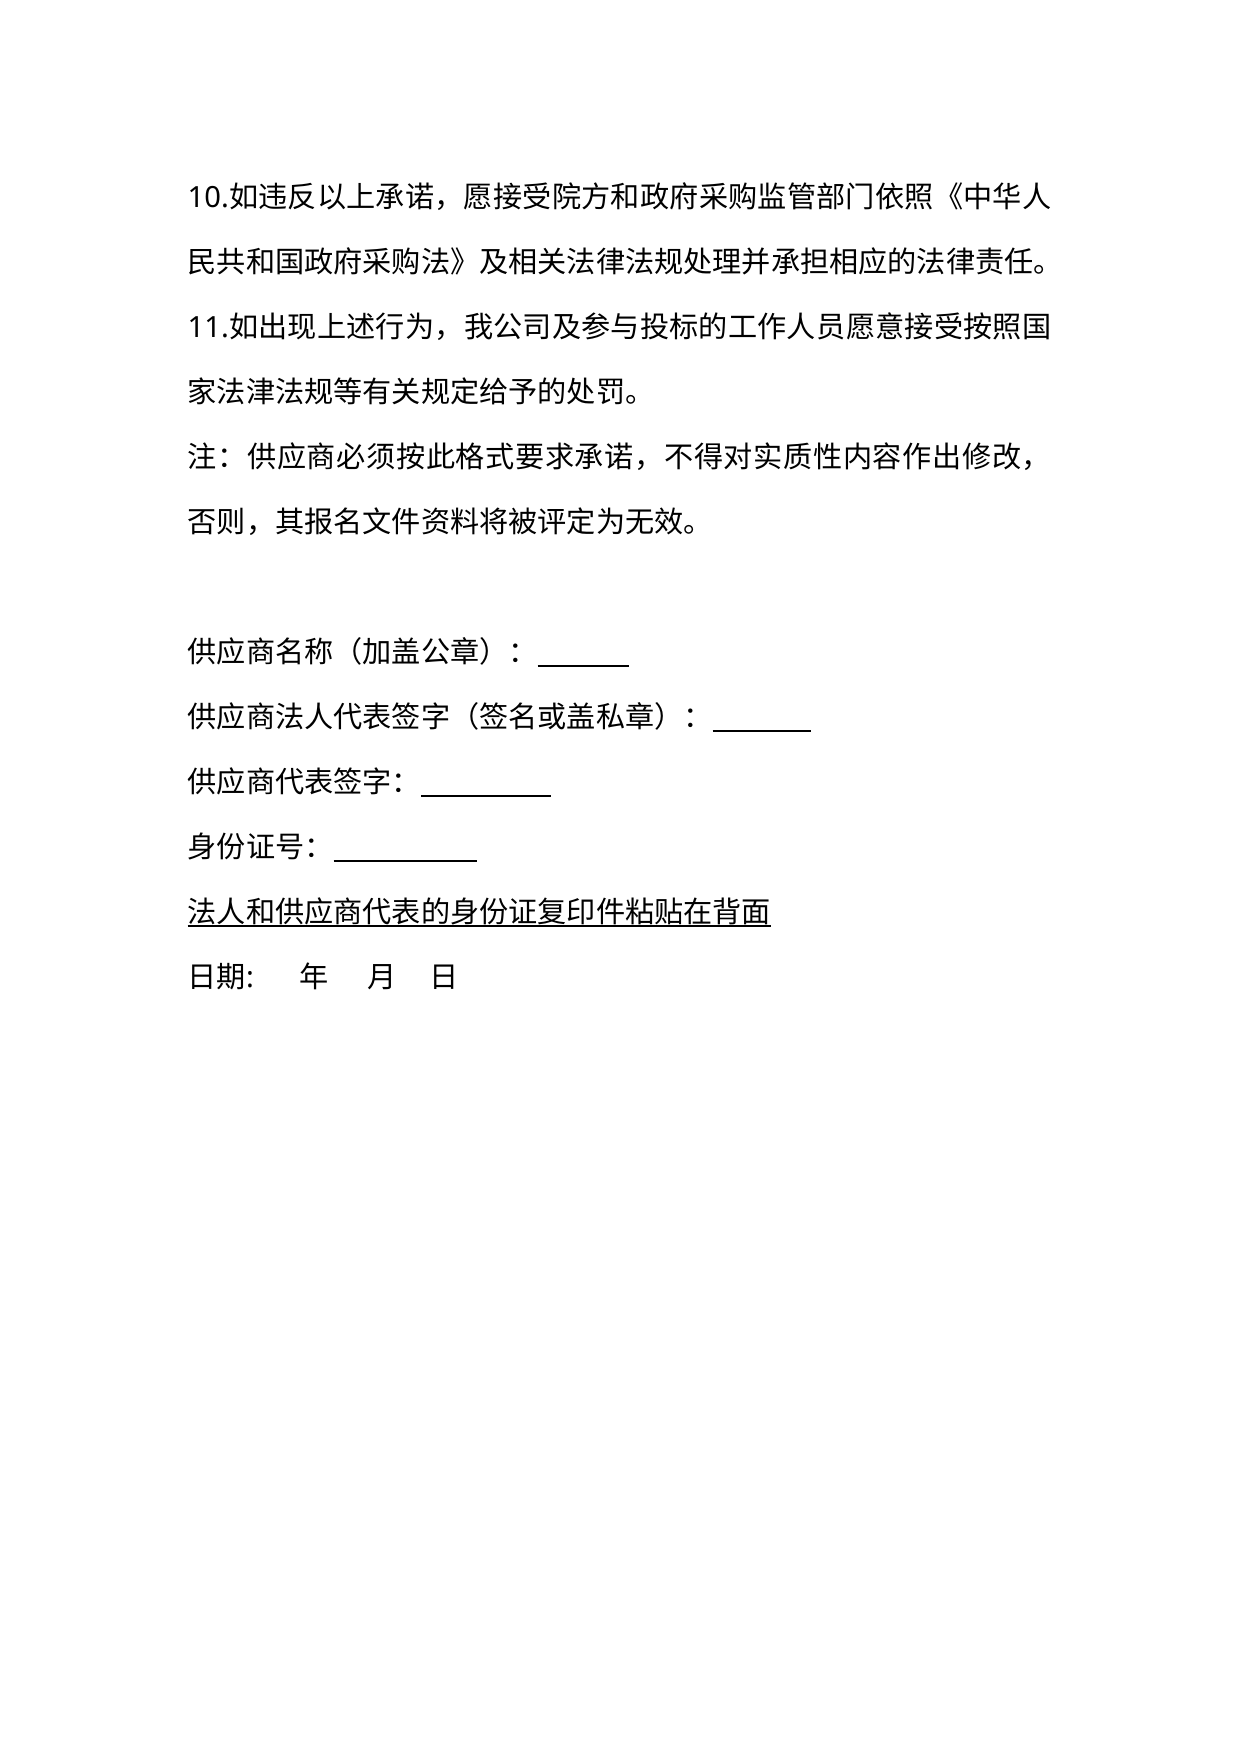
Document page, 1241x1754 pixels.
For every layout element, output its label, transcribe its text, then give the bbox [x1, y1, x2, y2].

text 注：供应商必须按此格式要求承诺，不得对实质性内容作出修改，否则，其报名文件资料将被评定为无效。 [187, 422, 1053, 552]
text 日期: 年 月 日 [187, 942, 1053, 1007]
text 供应商代表签字： [187, 747, 1053, 812]
text 法人和供应商代表的身份证复印件粘贴在背面 [187, 877, 1053, 942]
text 身份证号： [187, 812, 1053, 877]
text 供应商法人代表签字（签名或盖私章）： [187, 682, 1053, 747]
text 11.如出现上述行为，我公司及参与投标的工作人员愿意接受按照国家法津法规等有关规定给予的处罚。 [187, 292, 1053, 422]
text 10.如违反以上承诺，愿接受院方和政府采购监管部门依照《中华人民共和国政府采购法》及相关法律法规处理并承担相应的法律责任。 [187, 162, 1053, 292]
text 供应商名称（加盖公章）： [187, 617, 1053, 682]
